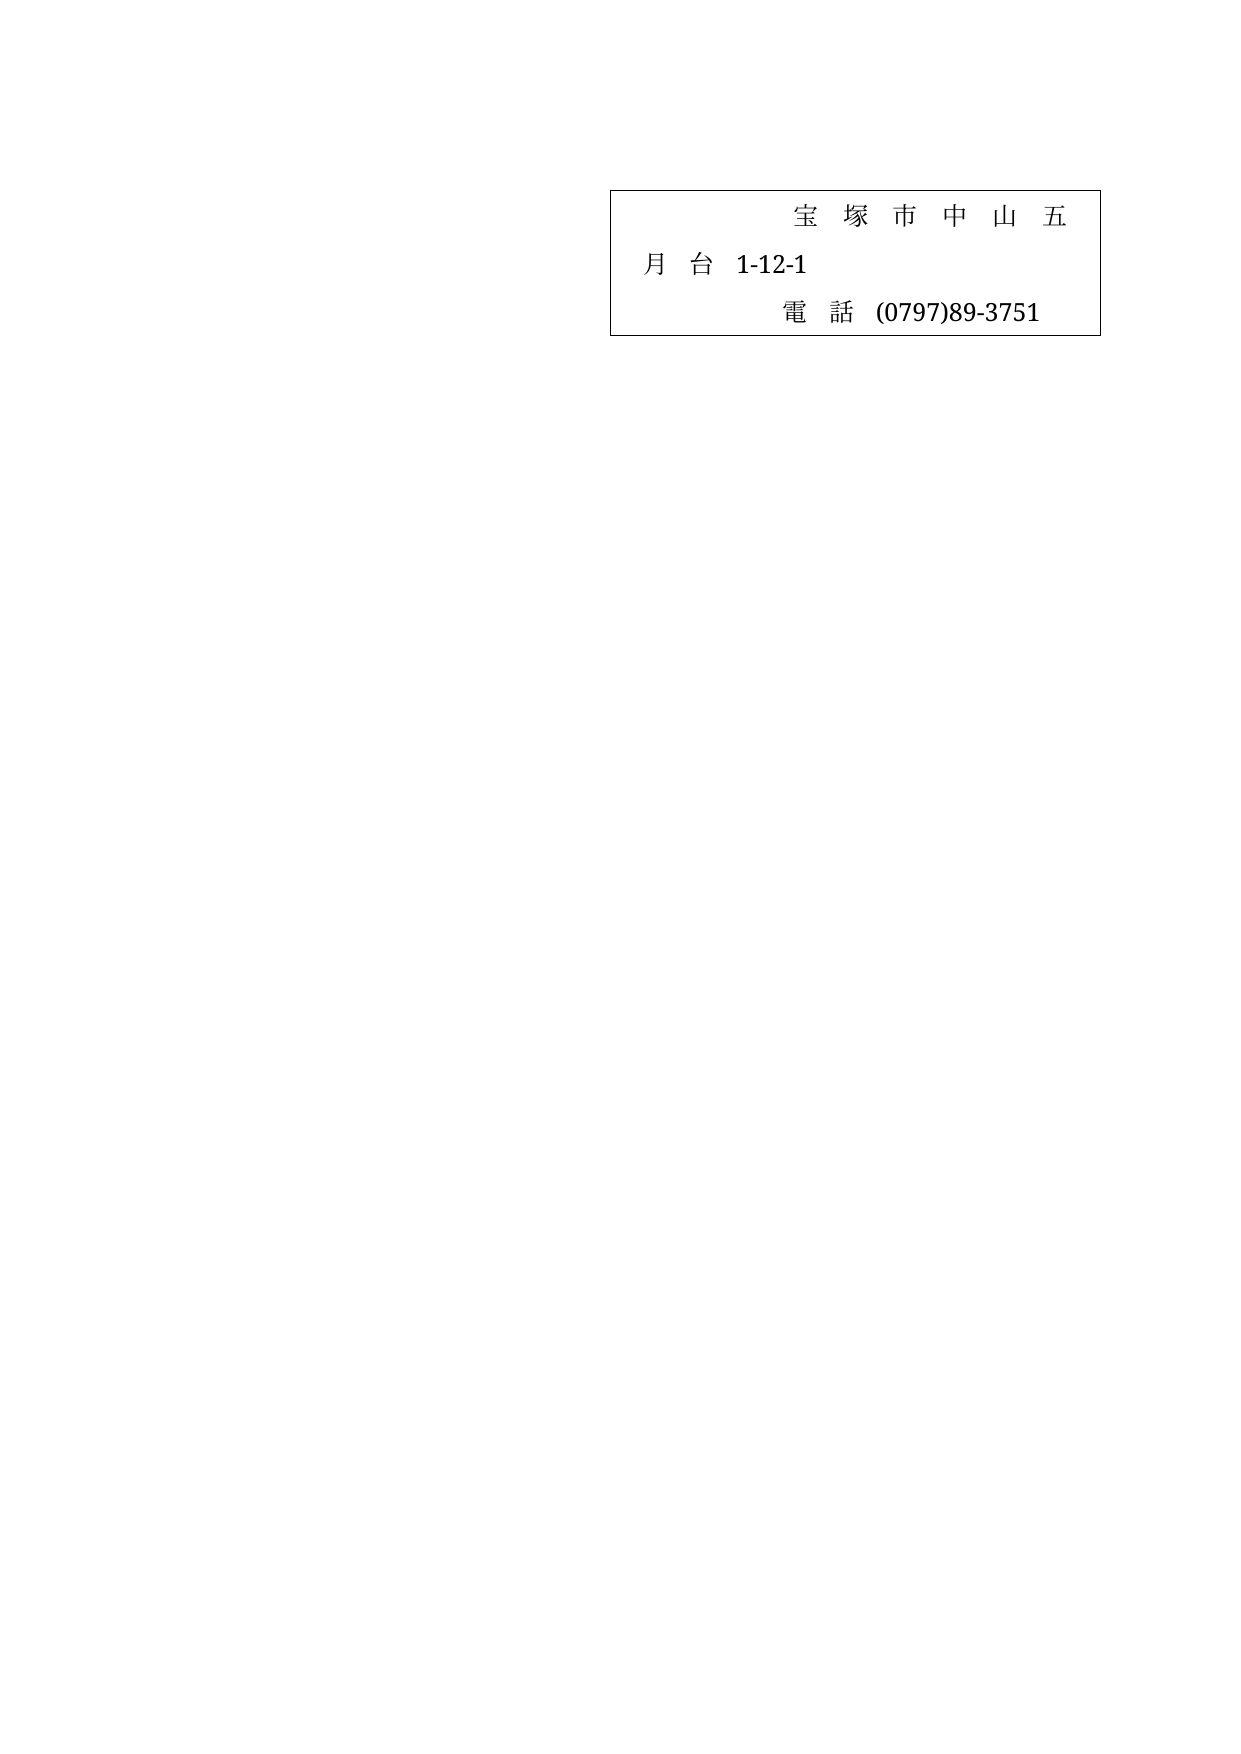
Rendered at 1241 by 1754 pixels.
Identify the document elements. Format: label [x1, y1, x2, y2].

table_header [611, 191, 1100, 335]
